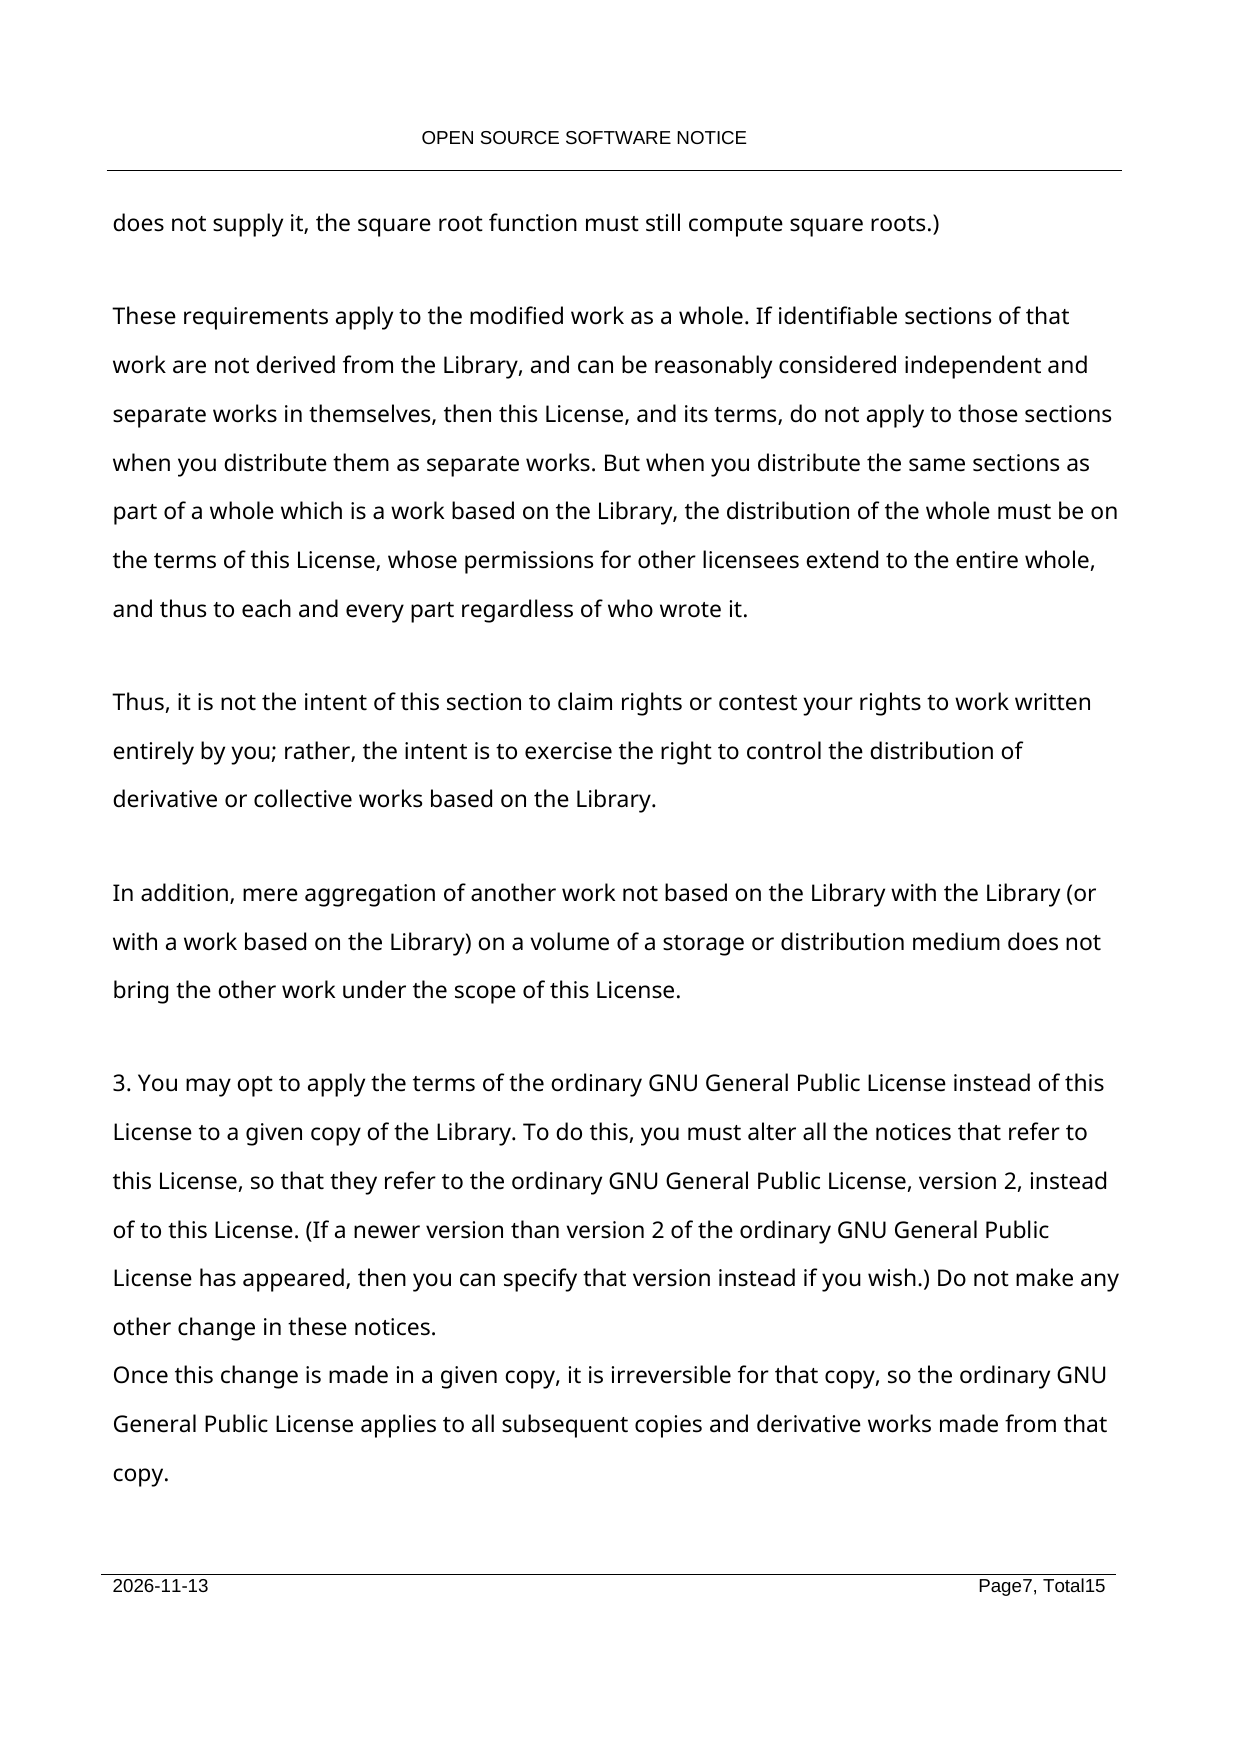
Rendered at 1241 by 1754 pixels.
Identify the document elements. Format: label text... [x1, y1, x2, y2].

text Thus, it is not the intent of this section to claim rights or contest your rights to work written entirely by you; rather, the intent is to exercise the right to control the distribution of derivative or collective works based on the Library. [112, 685, 1128, 815]
text These requirements apply to the modified work as a whole. If identifiable sections of that work are not derived from the Library, and can be reasonably considered independent and separate works in themselves, then this License, and its terms, do not apply to those sections when you distribute them as separate works. But when you distribute the same sections as part of a whole which is a work based on the Library, the distribution of the whole must be on the terms of this License, whose permissions for other licensees extend to the entire whole, and thus to each and every part regardless of who wrote it. [112, 299, 1128, 624]
text 3. You may opt to apply the terms of the ordinary GNU General Public License instead of this License to a given copy of the Library. To do this, you must alter all the notices that refer to this License, so that they refer to the ordinary GNU General Public License, version 2, instead of to this License. (If a newer version than version 2 of the ordinary GNU General Public License has appeared, then you can specify that version instead if you wish.) Do not make any other change in these notices. [112, 1067, 1128, 1343]
text Once this change is made in a given copy, it is irreversible for that copy, so the ordinary GNU General Public License applies to all subsequent copies and derivative works made from that copy. [112, 1359, 1128, 1489]
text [112, 206, 1128, 239]
text In addition, mere aggregation of another work not based on the Library with the Library (or with a work based on the Library) on a volume of a storage or distribution medium does not bring the other work under the scope of this License. [112, 876, 1128, 1006]
